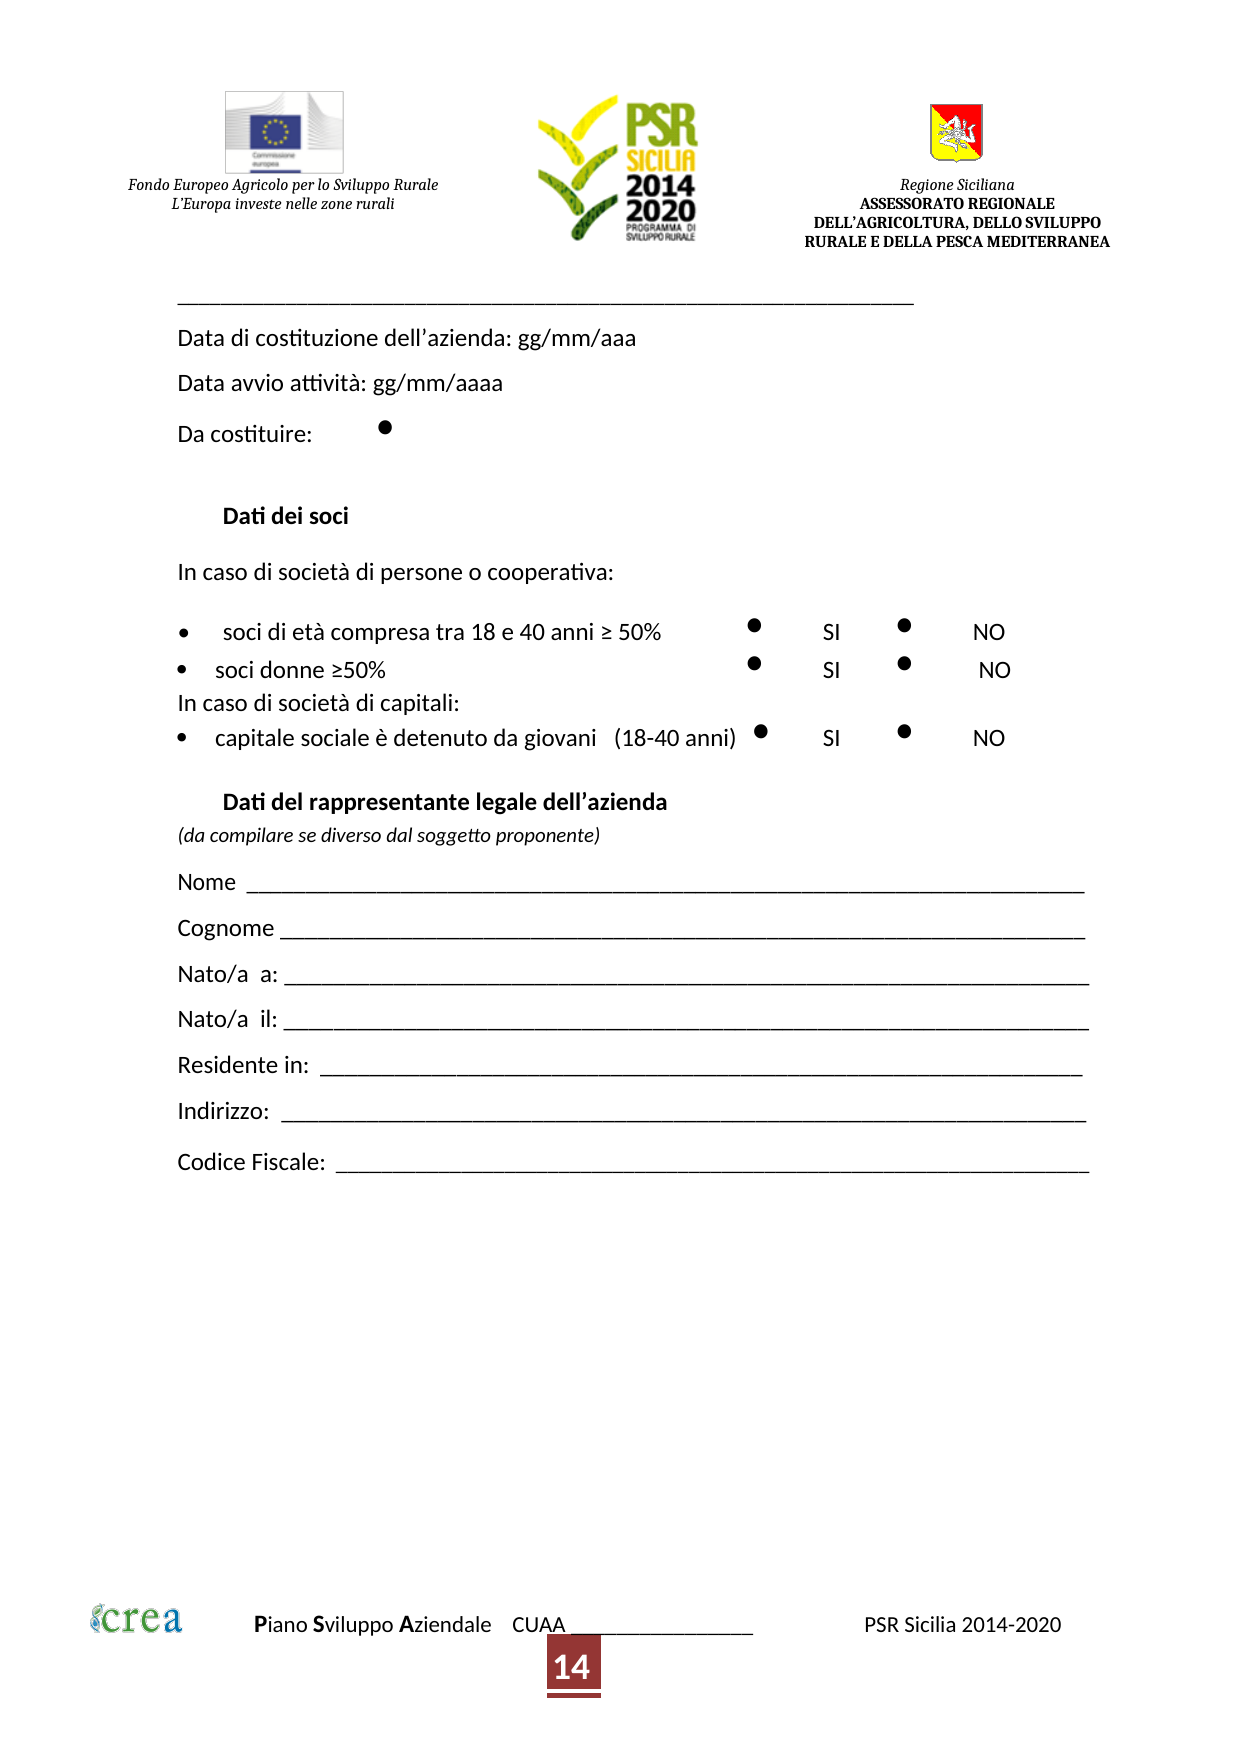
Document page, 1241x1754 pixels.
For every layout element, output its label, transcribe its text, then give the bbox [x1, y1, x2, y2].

text Nome _______________________________________________________________________ [177, 866, 1093, 897]
text (da compilare se diverso dal soggetto proponente) [177, 823, 1093, 848]
picture [90, 1603, 183, 1633]
text Dati del rappresentante legale dell’azienda [148, 786, 1093, 817]
text Indirizzo: ____________________________________________________________________ [177, 1095, 1093, 1126]
text Nato/a il: ____________________________________________________________________ [177, 1004, 1093, 1034]
text • soci di età compresa tra 18 e 40 anni ≥ 50% SI NO [177, 612, 1093, 649]
list soci donne ≥50% SI NO [177, 649, 1093, 687]
text Data di costituzione dell’azienda: gg/mm/aaa [177, 322, 1093, 352]
list capitale sociale è detenuto da giovani (18-40 anni) SI NO [177, 718, 1093, 756]
text In caso di società di persone o cooperativa: [177, 556, 1093, 587]
text Residente in: ________________________________________________________________ [177, 1049, 1093, 1080]
text Dati dei soci [148, 501, 1093, 531]
text Da costituire: [177, 413, 1093, 451]
text Forma giuridica: (vedi Tabella 1 - Forme giuridiche) ____________________________________________________________________ [177, 280, 1093, 308]
text Cognome ____________________________________________________________________ [177, 912, 1093, 943]
text Data avvio attività: gg/mm/aaaa [177, 367, 1093, 398]
text Nato/a a: ____________________________________________________________________ [177, 958, 1093, 988]
text In caso di società di capitali: [177, 687, 1093, 718]
picture [929, 98, 985, 165]
picture [527, 89, 713, 251]
text Codice Fiscale: _____________________________________________________________________ [177, 1146, 1093, 1177]
